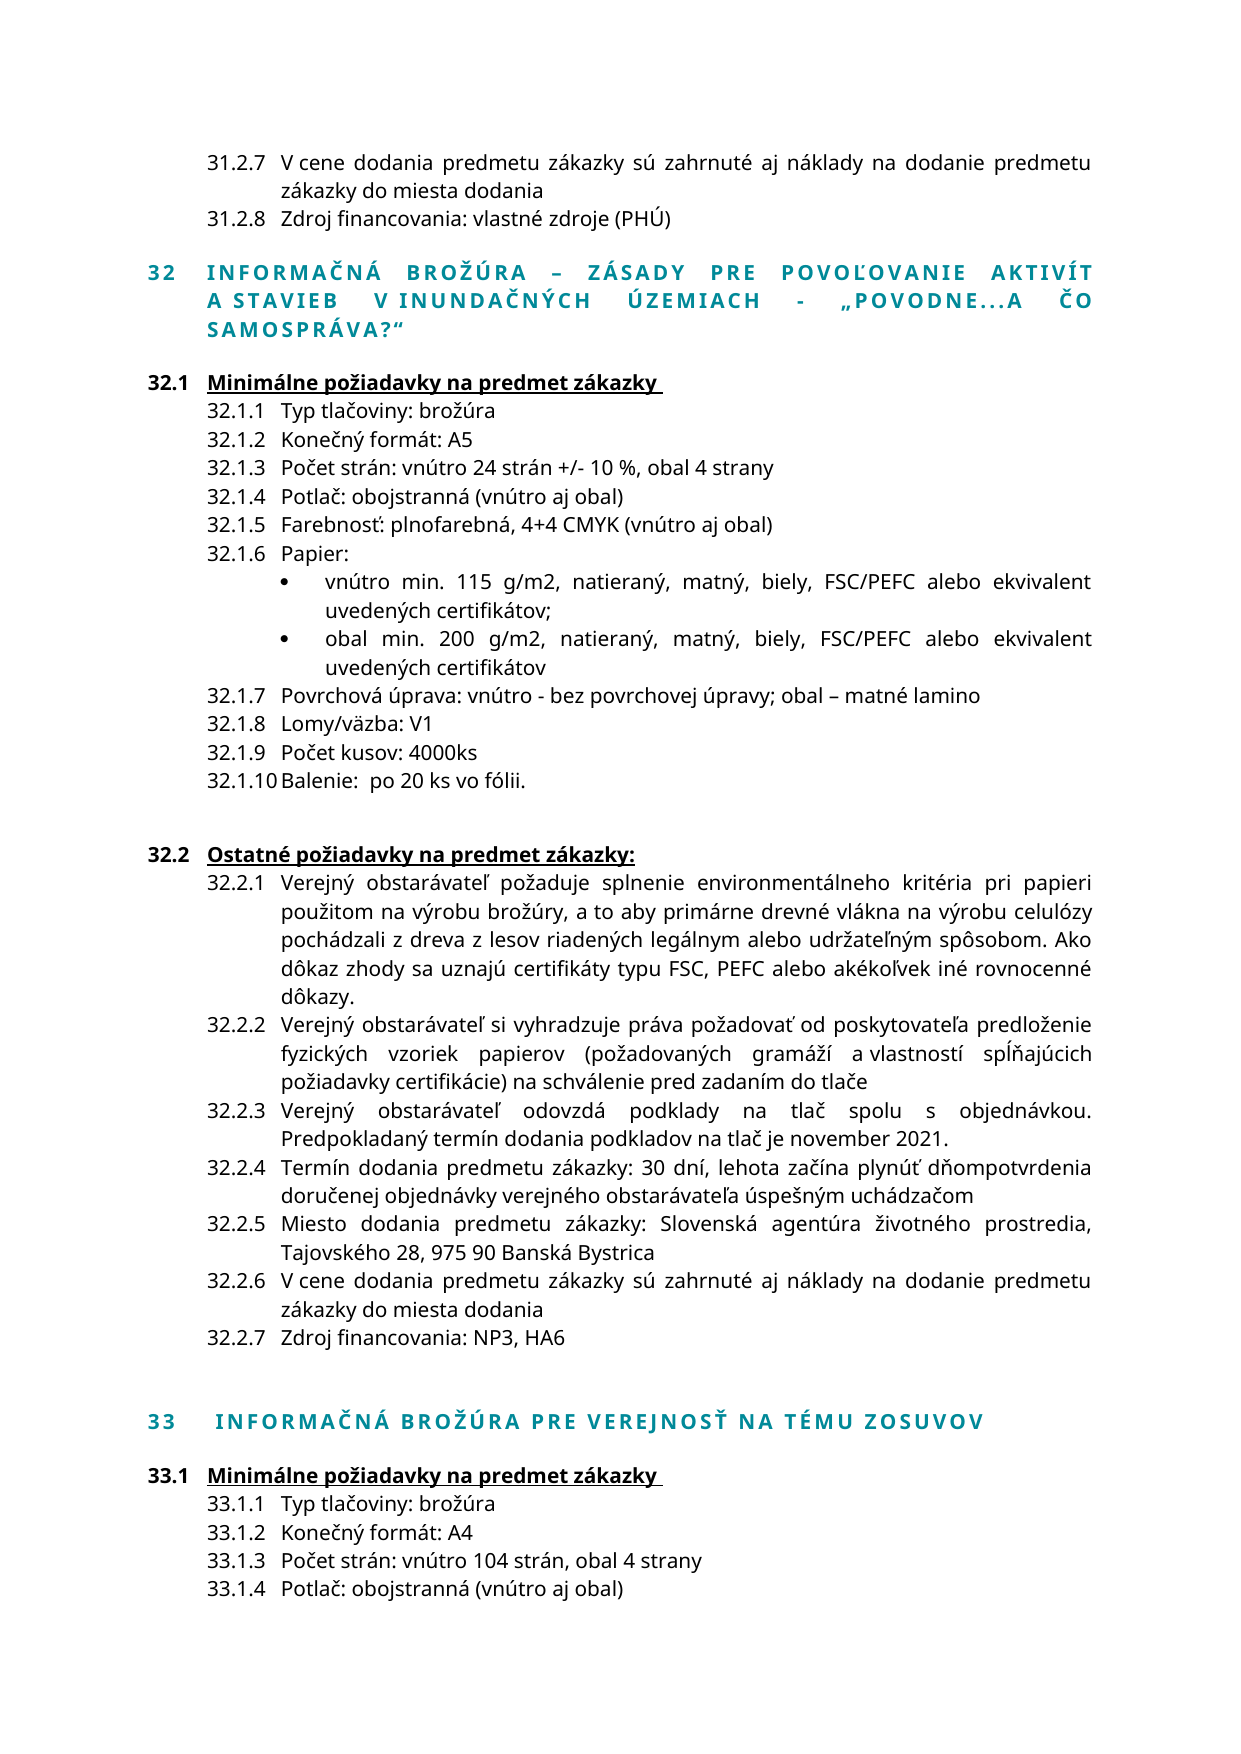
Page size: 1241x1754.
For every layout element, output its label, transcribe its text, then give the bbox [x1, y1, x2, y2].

subtitle Verejný obstarávateľ odovzdá podklady na tlač spolu s objednávkou. Predpokladaný termín dodania podkladov na tlač je november 2021. [207, 1096, 1093, 1153]
subtitle Verejný obstarávateľ si vyhradzuje práva požadovať od poskytovateľa predloženie fyzických vzoriek papierov (požadovaných gramáží a vlastností spĺňajúcich požiadavky certifikácie) na schválenie pred zadaním do tlače [207, 1011, 1093, 1096]
list vnútro min. 115 g/m2, natieraný, matný, biely, FSC/PEFC alebo ekvivalent uvedených certifikátov; [281, 567, 1093, 624]
subtitle Typ tlačoviny: brožúra [207, 1489, 1093, 1518]
subtitle Počet strán: vnútro 24 strán +/- 10 %, obal 4 strany [207, 453, 1093, 482]
subtitle V cene dodania predmetu zákazky sú zahrnuté aj náklady na dodanie predmetu zákazky do miesta dodania [207, 148, 1093, 204]
subtitle Konečný formát: A5 [207, 425, 1093, 453]
subtitle Počet kusov: 4000ks [207, 738, 1093, 766]
subtitle Verejný obstarávateľ požaduje splnenie environmentálneho kritéria pri papieri použitom na výrobu brožúry, a to aby primárne drevné vlákna na výrobu celulózy pochádzali z dreva z lesov riadených legálnym alebo udržateľným spôsobom. Ako dôkaz zhody sa uznajú certifikáty typu FSC, PEFC alebo akékoľvek iné rovnocenné dôkazy. [207, 868, 1093, 1011]
subtitle Termín dodania predmetu zákazky: 30 dní, lehota začína plynúť dňompotvrdenia doručenej objednávky verejného obstarávateľa úspešným uchádzačom [207, 1153, 1093, 1209]
subtitle Lomy/väzba: V1 [207, 709, 1093, 738]
subtitle Počet strán: vnútro 104 strán, obal 4 strany [207, 1546, 1093, 1574]
subtitle Typ tlačoviny: brožúra [207, 397, 1093, 425]
subtitle Informačná brožúra pre verejnosť na tému zosuvov [148, 1407, 1093, 1436]
subtitle Informačná brožúra – zásady pre povoľovanie aktivít a stavieb v inundačných územiach - „Povodne...a čo samospráva?“ [148, 258, 1093, 343]
subtitle Zdroj financovania: NP3, HA6 [207, 1323, 1093, 1352]
subtitle Farebnosť: plnofarebná, 4+4 CMYK (vnútro aj obal) [207, 510, 1093, 539]
subtitle Balenie: po 20 ks vo fólii. [207, 766, 1093, 795]
subtitle Potlač: obojstranná (vnútro aj obal) [207, 1574, 1093, 1603]
subtitle Zdroj financovania: vlastné zdroje (PHÚ) [207, 204, 1093, 233]
subtitle Papier: [207, 539, 1093, 567]
subtitle V cene dodania predmetu zákazky sú zahrnuté aj náklady na dodanie predmetu zákazky do miesta dodania [207, 1266, 1093, 1323]
list Ostatné požiadavky na predmet zákazky: [148, 840, 1093, 868]
list Minimálne požiadavky na predmet zákazky [148, 368, 1093, 397]
subtitle Miesto dodania predmetu zákazky: Slovenská agentúra životného prostredia, Tajovského 28, 975 90 Banská Bystrica [207, 1209, 1093, 1266]
list Minimálne požiadavky na predmet zákazky [148, 1461, 1093, 1489]
subtitle Povrchová úprava: vnútro - bez povrchovej úpravy; obal – matné lamino [207, 681, 1093, 709]
list obal min. 200 g/m2, natieraný, matný, biely, FSC/PEFC alebo ekvivalent uvedených certifikátov [281, 624, 1093, 681]
subtitle Konečný formát: A4 [207, 1518, 1093, 1546]
subtitle Potlač: obojstranná (vnútro aj obal) [207, 482, 1093, 510]
